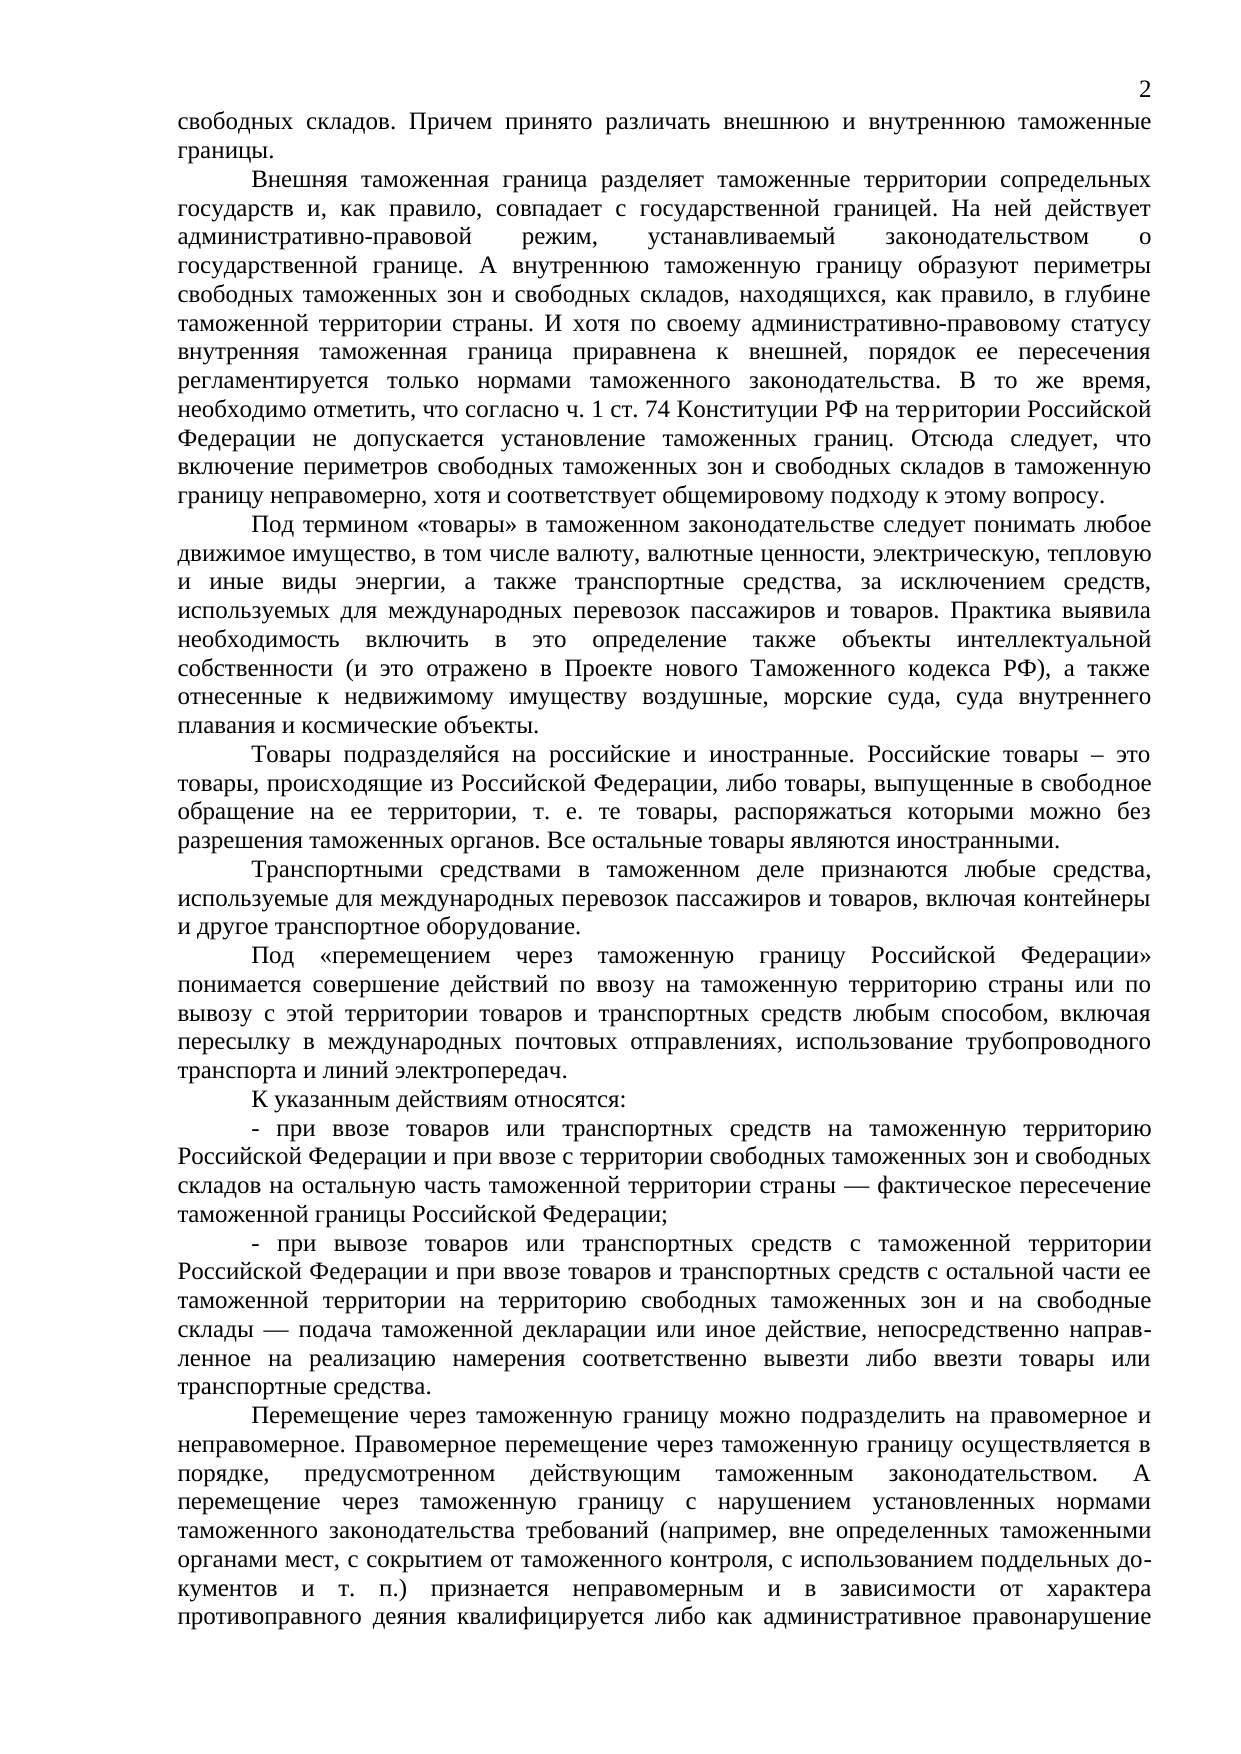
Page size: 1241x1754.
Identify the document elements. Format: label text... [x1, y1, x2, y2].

text Внешняя таможенная граница разделяет таможенные территории сопредельных государств и, как правило, совпадает с государственной границей. На ней действует административно-правовой режим, устанавливаемый законодательством о государственной границе. А внутреннюю таможенную границу образуют периметры свободных таможенных зон и свободных складов, находящихся, как правило, в глубине таможенной территории страны. И хотя по своему административно-правовому статусу внутренняя таможенная граница приравнена к внешней, порядок ее пересечения регламентируется только нормами таможенного законодательства. В то же время, необходимо отметить, что согласно ч. 1 ст. 74 Конституции РФ на территории Российской Федерации не допускается установление таможенных границ. Отсюда следует, что включение периметров свободных таможенных зон и свободных складов в таможенную границу неправомерно, хотя и соответствует общемировому подходу к этому вопросу. [177, 164, 1152, 509]
text Под «перемещением через таможенную границу Российской Федерации» понимается совершение действий по ввозу на таможенную территорию страны или по вывозу с этой территории товаров и транспортных средств любым способом, включая пересылку в международных почтовых отправлениях, использование трубопроводного транспорта и линий электропередач. [177, 940, 1152, 1084]
text Товары подразделяйся на российские и иностранные. Российские товары – это товары, происходящие из Российской Федерации, либо товары, выпущенные в свободное обращение на ее территории, т. е. те товары, распоряжаться которыми можно без разрешения таможенных органов. Все остальные товары являются иностранными. [177, 739, 1152, 854]
text Транспортными средствами в таможенном деле признаются любые средства, используемые для международных перевозок пассажиров и товаров, включая контейнеры и другое транспортное оборудование. [177, 854, 1152, 940]
text К указанным действиям относятся: [177, 1084, 1152, 1113]
text - при вывозе товаров или транспортных средств с таможенной территории Российской Федерации и при ввозе товаров и транспортных средств с остальной части ее таможенной территории на территорию свободных таможенных зон и на свободные склады — подача таможенной декларации или иное действие, непосредственно направленное на реализацию намерения соответственно вывезти либо ввезти товары или транспортные средства. [177, 1228, 1152, 1400]
text Под термином «товары» в таможенном законодательстве следует понимать любое движимое имущество, в том числе валюту, валютные ценности, электрическую, тепловую и иные виды энергии, а также транспортные средства, за исключением средств, используемых для международных перевозок пассажиров и товаров. Практика выявила необходимость включить в это определение также объекты интеллектуальной собственности (и это отражено в Проекте нового Таможенного кодекса РФ), а также отнесенные к недвижимому имуществу воздушные, морские суда, суда внутреннего плавания и космические объекты. [177, 509, 1152, 739]
text - при ввозе товаров или транспортных средств на таможенную территорию Российской Федерации и при ввозе с территории свободных таможенных зон и свободных складов на остальную часть таможенной территории страны — фактическое пересечение таможенной границы Российской Федерации; [177, 1113, 1152, 1228]
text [177, 106, 1152, 164]
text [177, 1400, 1152, 1630]
